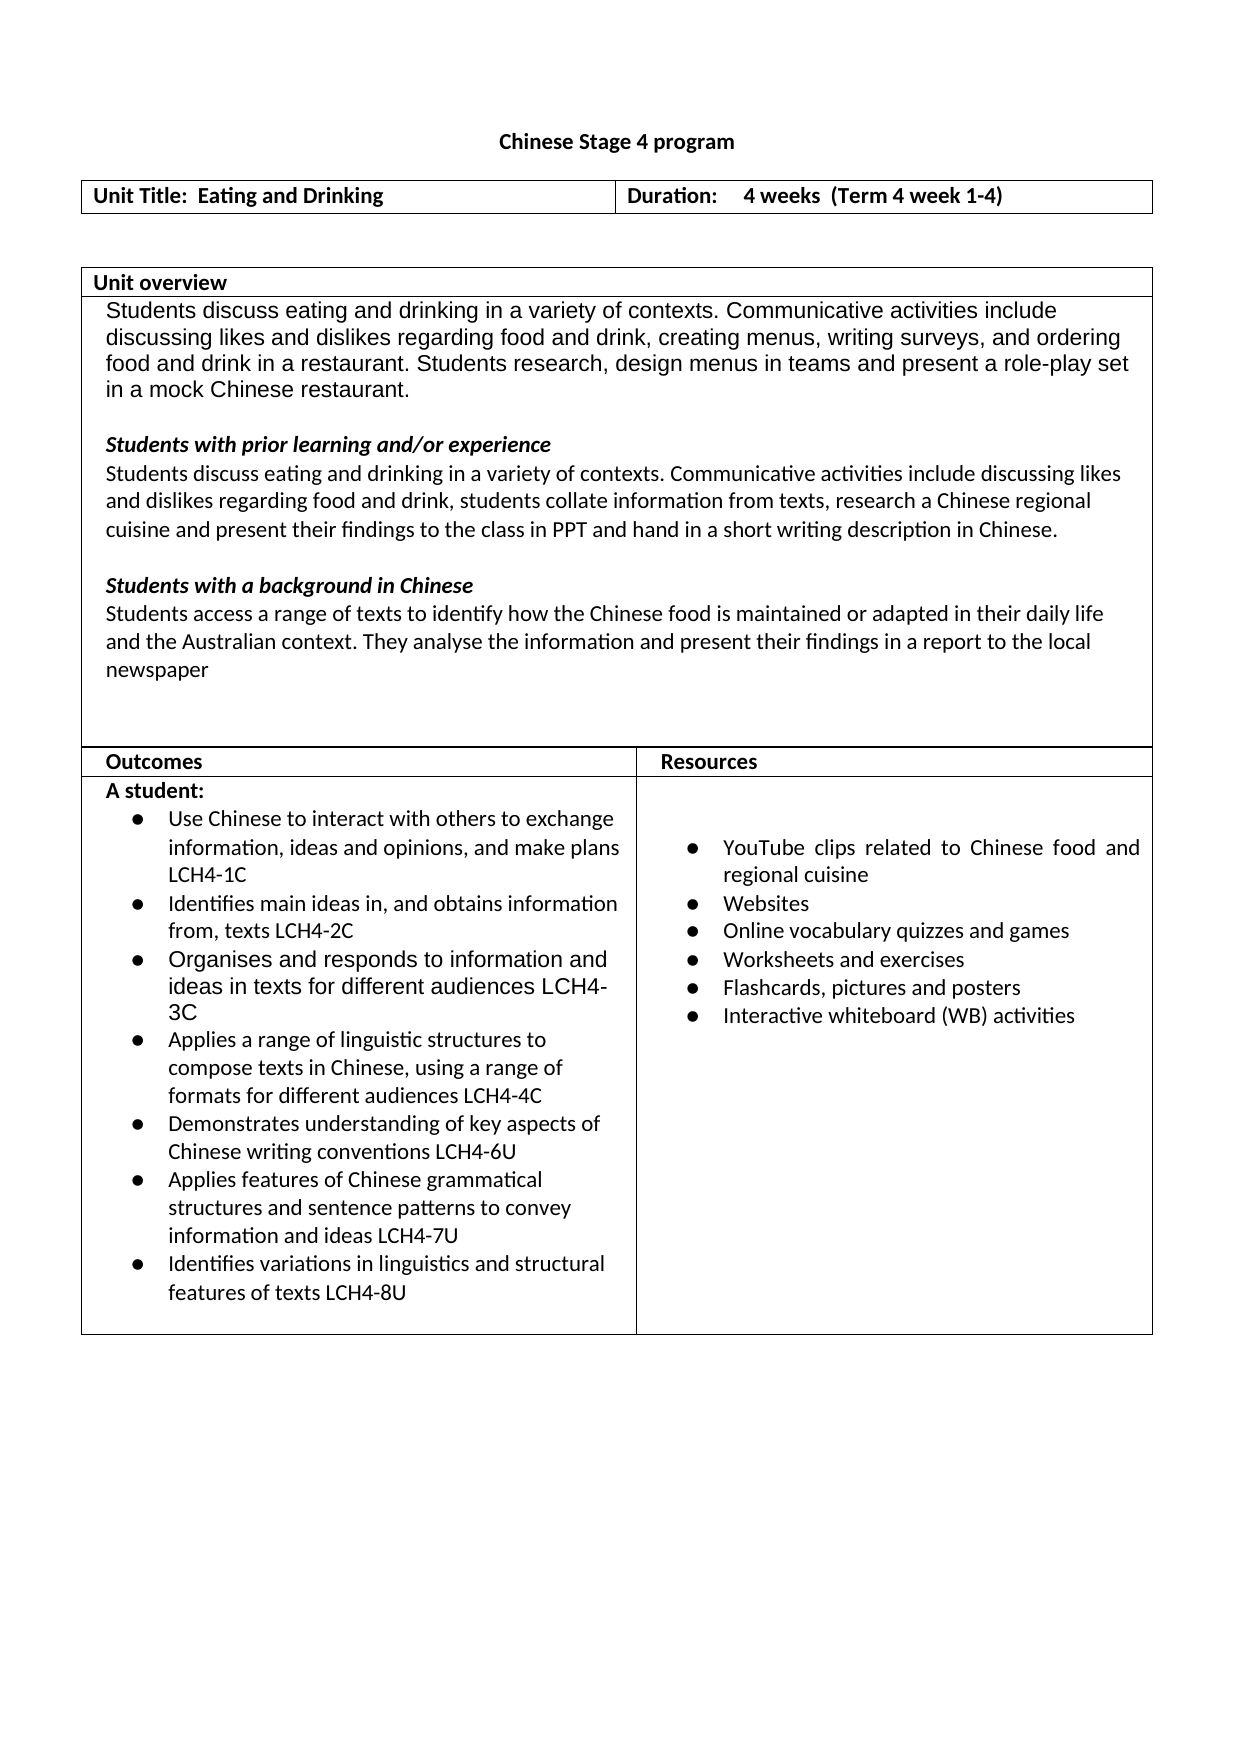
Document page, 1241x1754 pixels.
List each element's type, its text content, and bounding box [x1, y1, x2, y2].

table_header Unit Title: Eating and Drinking [82, 181, 615, 213]
table_cell Resources [637, 748, 1152, 776]
table_cell Students discuss eating and drinking in a variety of contexts. Communicative activities include discussing likes and dislikes regarding food and drink, creating menus, writing surveys, and ordering food and drink in a restaurant. Students research, design menus in teams and present a role-play set in a mock Chinese restaurant. Students with prior learning and/or experience Students discuss eating and drinking in a variety of contexts. Communicative activities include discussing likes and dislikes regarding food and drink, students collate information from texts, research a Chinese regional cuisine and present their findings to the class in PPT and hand in a short writing description in Chinese. Students with a background in Chinese Students access a range of texts to identify how the Chinese food is maintained or adapted in their daily life and the Australian context. They analyse the information and present their findings in a report to the local newspaper [82, 297, 1152, 746]
text Chinese Stage 4 program [81, 127, 1153, 155]
table_cell YouTube clips related to Chinese food and regional cuisine Websites Online vocabulary quizzes and games Worksheets and exercises Flashcards, pictures and posters Interactive whiteboard (WB) activities [637, 777, 1152, 1334]
table_header Duration: 4 weeks (Term 4 week 1-4) [616, 181, 1152, 213]
table_cell Outcomes [82, 748, 636, 776]
table_cell A student: Use Chinese to interact with others to exchange information, ideas and opinions, and make plans LCH4-1C Identifies main ideas in, and obtains information from, texts LCH4-2C Organises and responds to information and ideas in texts for different audiences LCH4-3C Applies a range of linguistic structures to compose texts in Chinese, using a range of formats for different audiences LCH4-4C Demonstrates understanding of key aspects of Chinese writing conventions LCH4-6U Applies features of Chinese grammatical structures and sentence patterns to convey information and ideas LCH4-7U Identifies variations in linguistics and structural features of texts LCH4-8U [82, 777, 636, 1334]
table_header Unit overview [82, 268, 1152, 296]
